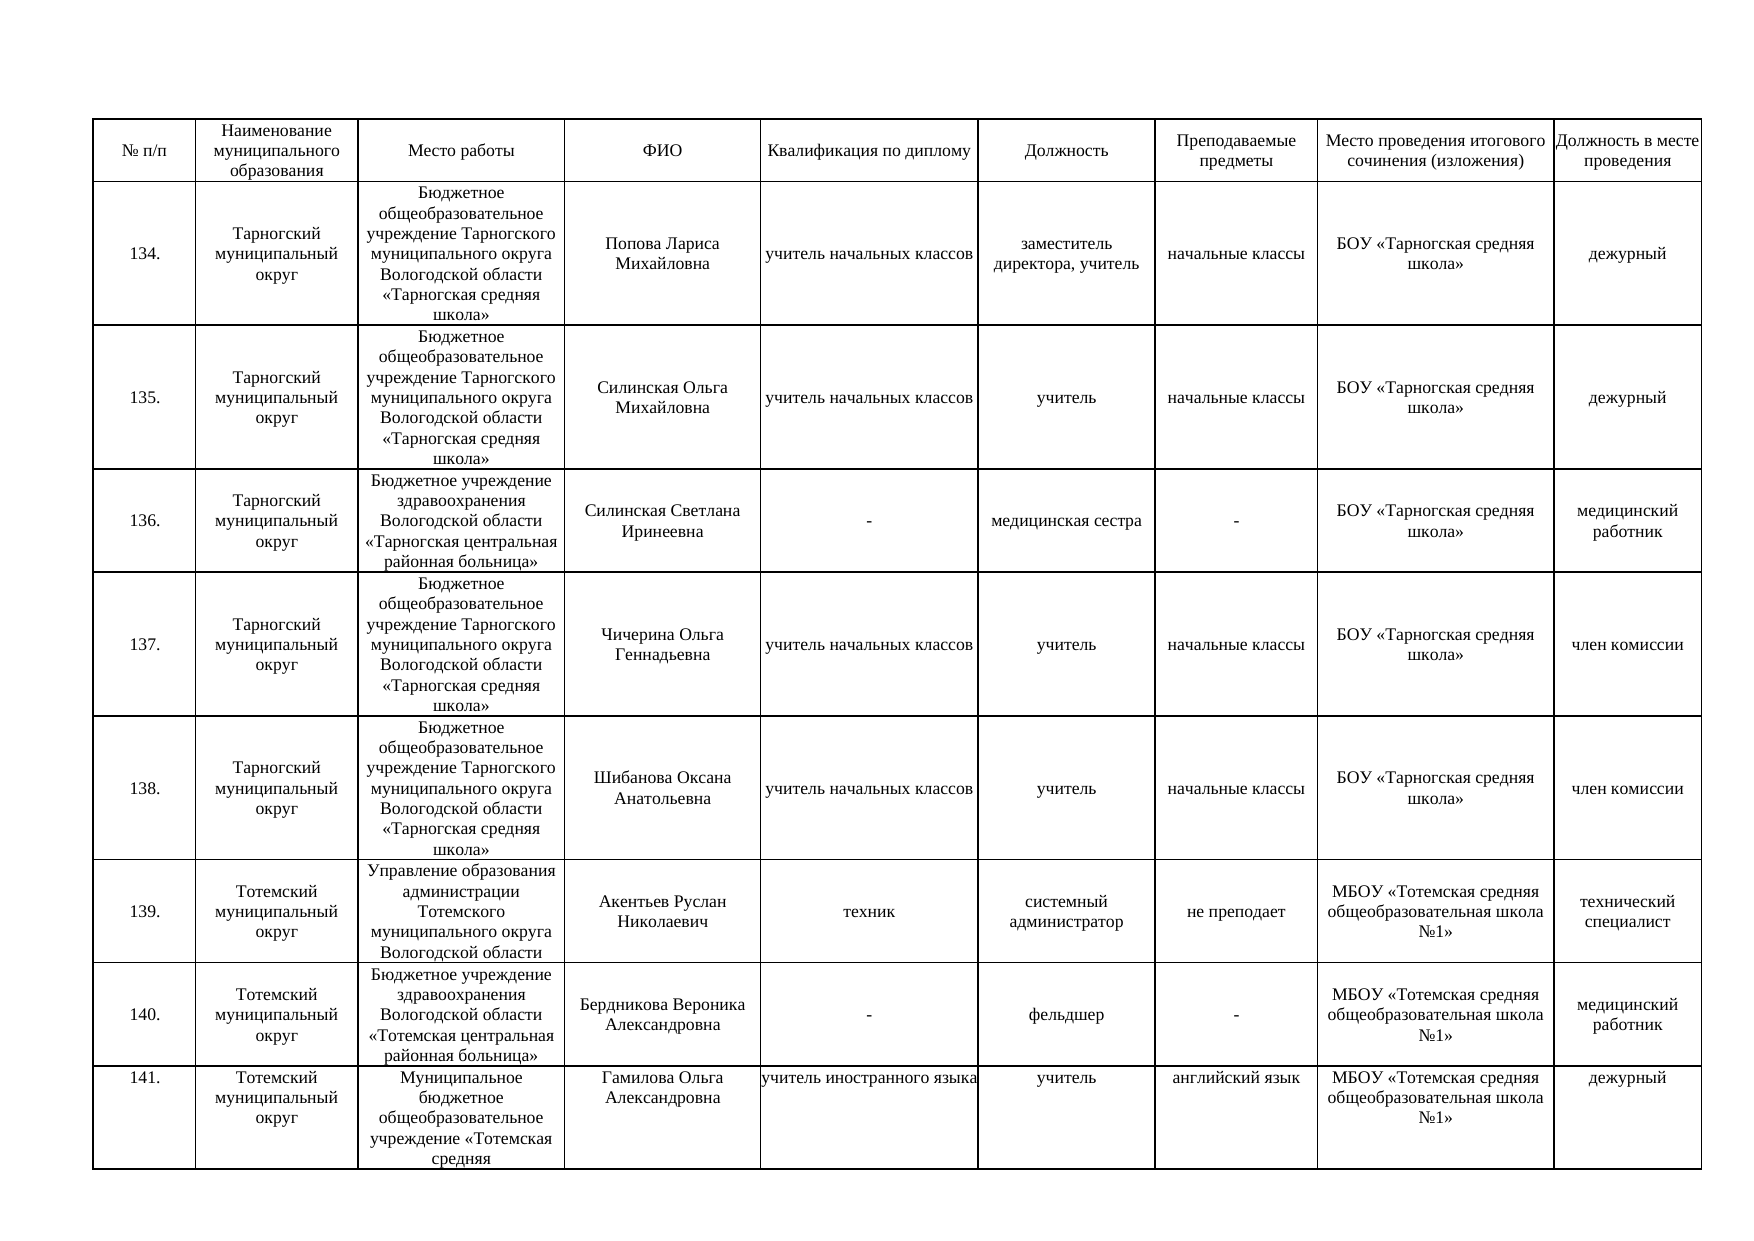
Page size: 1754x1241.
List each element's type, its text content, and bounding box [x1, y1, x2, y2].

table_cell Чичерина Ольга Геннадьевна [565, 573, 760, 715]
table_cell начальные классы [1156, 326, 1317, 468]
table_cell МБОУ «Тотемская средняя общеобразовательная школа №1» [1318, 860, 1553, 962]
table_header № п/п [94, 120, 195, 181]
table_cell [94, 573, 195, 715]
table_cell Акентьев Руслан Николаевич [565, 860, 760, 962]
table_cell учитель начальных классов [761, 182, 977, 324]
table_cell начальные классы [1156, 573, 1317, 715]
table_cell дежурный [1555, 1067, 1701, 1168]
table_cell [94, 963, 195, 1065]
table_cell [94, 470, 195, 571]
table_cell - [1156, 963, 1317, 1065]
table_cell Тотемский муниципальный округ [196, 963, 357, 1065]
table_cell учитель начальных классов [761, 326, 977, 468]
table_cell Силинская Ольга Михайловна [565, 326, 760, 468]
table_cell - [761, 470, 977, 571]
table_cell [94, 717, 195, 859]
table_cell Бюджетное учреждение здравоохранения Вологодской области «Тотемская центральная районная больница» [359, 963, 564, 1065]
table_cell Тотемский муниципальный округ [196, 860, 357, 962]
table_cell Бюджетное общеобразовательное учреждение Тарногского муниципального округа Вологодской области «Тарногская средняя школа» [359, 182, 564, 324]
table_cell учитель [979, 1067, 1154, 1168]
table_cell медицинский работник [1555, 470, 1701, 571]
table_cell Управление образования администрации Тотемского муниципального округа Вологодской области [359, 860, 564, 962]
table_cell Силинская Светлана Иринеевна [565, 470, 760, 571]
table_cell Тотемский муниципальный округ [196, 1067, 357, 1168]
table_cell не преподает [1156, 860, 1317, 962]
table_cell заместитель директора, учитель [979, 182, 1154, 324]
table_cell дежурный [1555, 182, 1701, 324]
table_cell БОУ «Тарногская средняя школа» [1318, 326, 1553, 468]
table_cell Бюджетное общеобразовательное учреждение Тарногского муниципального округа Вологодской области «Тарногская средняя школа» [359, 717, 564, 859]
table_cell техник [761, 860, 977, 962]
table_cell Муниципальное бюджетное общеобразовательное учреждение «Тотемская средняя общеобразовательная школа № 2» [359, 1067, 564, 1168]
table_cell - [1156, 470, 1317, 571]
table_header Наименование муниципального образования [196, 120, 357, 181]
table_cell Тарногский муниципальный округ [196, 470, 357, 571]
table_header Должность в месте проведения [1555, 120, 1701, 181]
table_cell - [761, 963, 977, 1065]
table_cell Попова Лариса Михайловна [565, 182, 760, 324]
table_cell учитель [979, 326, 1154, 468]
table_cell Бюджетное общеобразовательное учреждение Тарногского муниципального округа Вологодской области «Тарногская средняя школа» [359, 573, 564, 715]
table_cell БОУ «Тарногская средняя школа» [1318, 182, 1553, 324]
table_cell Бюджетное общеобразовательное учреждение Тарногского муниципального округа Вологодской области «Тарногская средняя школа» [359, 326, 564, 468]
table_cell учитель начальных классов [761, 717, 977, 859]
table_cell [94, 860, 195, 962]
table_cell Бюджетное учреждение здравоохранения Вологодской области «Тарногская центральная районная больница» [359, 470, 564, 571]
table_cell [94, 326, 195, 468]
table_header Квалификация по диплому [761, 120, 977, 181]
table_cell Тарногский муниципальный округ [196, 182, 357, 324]
table_cell учитель [979, 717, 1154, 859]
table_cell учитель иностранного языка [761, 1067, 977, 1168]
table_cell [94, 182, 195, 324]
table_cell член комиссии [1555, 717, 1701, 859]
table_cell медицинский работник [1555, 963, 1701, 1065]
table_cell медицинская сестра [979, 470, 1154, 571]
table_cell учитель начальных классов [761, 573, 977, 715]
table_cell МБОУ «Тотемская средняя общеобразовательная школа №1» [1318, 963, 1553, 1065]
table_cell начальные классы [1156, 717, 1317, 859]
table_header Место проведения итогового сочинения (изложения) [1318, 120, 1553, 181]
table_cell дежурный [1555, 326, 1701, 468]
table_cell Тарногский муниципальный округ [196, 573, 357, 715]
table_cell начальные классы [1156, 182, 1317, 324]
table_cell МБОУ «Тотемская средняя общеобразовательная школа №1» [1318, 1067, 1553, 1168]
table_cell системный администратор [979, 860, 1154, 962]
table_cell английский язык [1156, 1067, 1317, 1168]
table_cell Гамилова Ольга Александровна [565, 1067, 760, 1168]
table_header Место работы [359, 120, 564, 181]
table_cell член комиссии [1555, 573, 1701, 715]
table_header Должность [979, 120, 1154, 181]
table_cell технический специалист [1555, 860, 1701, 962]
table_cell Шибанова Оксана Анатольевна [565, 717, 760, 859]
table_cell Тарногский муниципальный округ [196, 326, 357, 468]
table_cell Тарногский муниципальный округ [196, 717, 357, 859]
table_cell БОУ «Тарногская средняя школа» [1318, 573, 1553, 715]
table_cell БОУ «Тарногская средняя школа» [1318, 470, 1553, 571]
table_cell [94, 1067, 195, 1168]
table_header Преподаваемые предметы [1156, 120, 1317, 181]
table_header ФИО [565, 120, 760, 181]
table_cell фельдшер [979, 963, 1154, 1065]
table_cell БОУ «Тарногская средняя школа» [1318, 717, 1553, 859]
table_cell Бердникова Вероника Александровна [565, 963, 760, 1065]
table_cell учитель [979, 573, 1154, 715]
